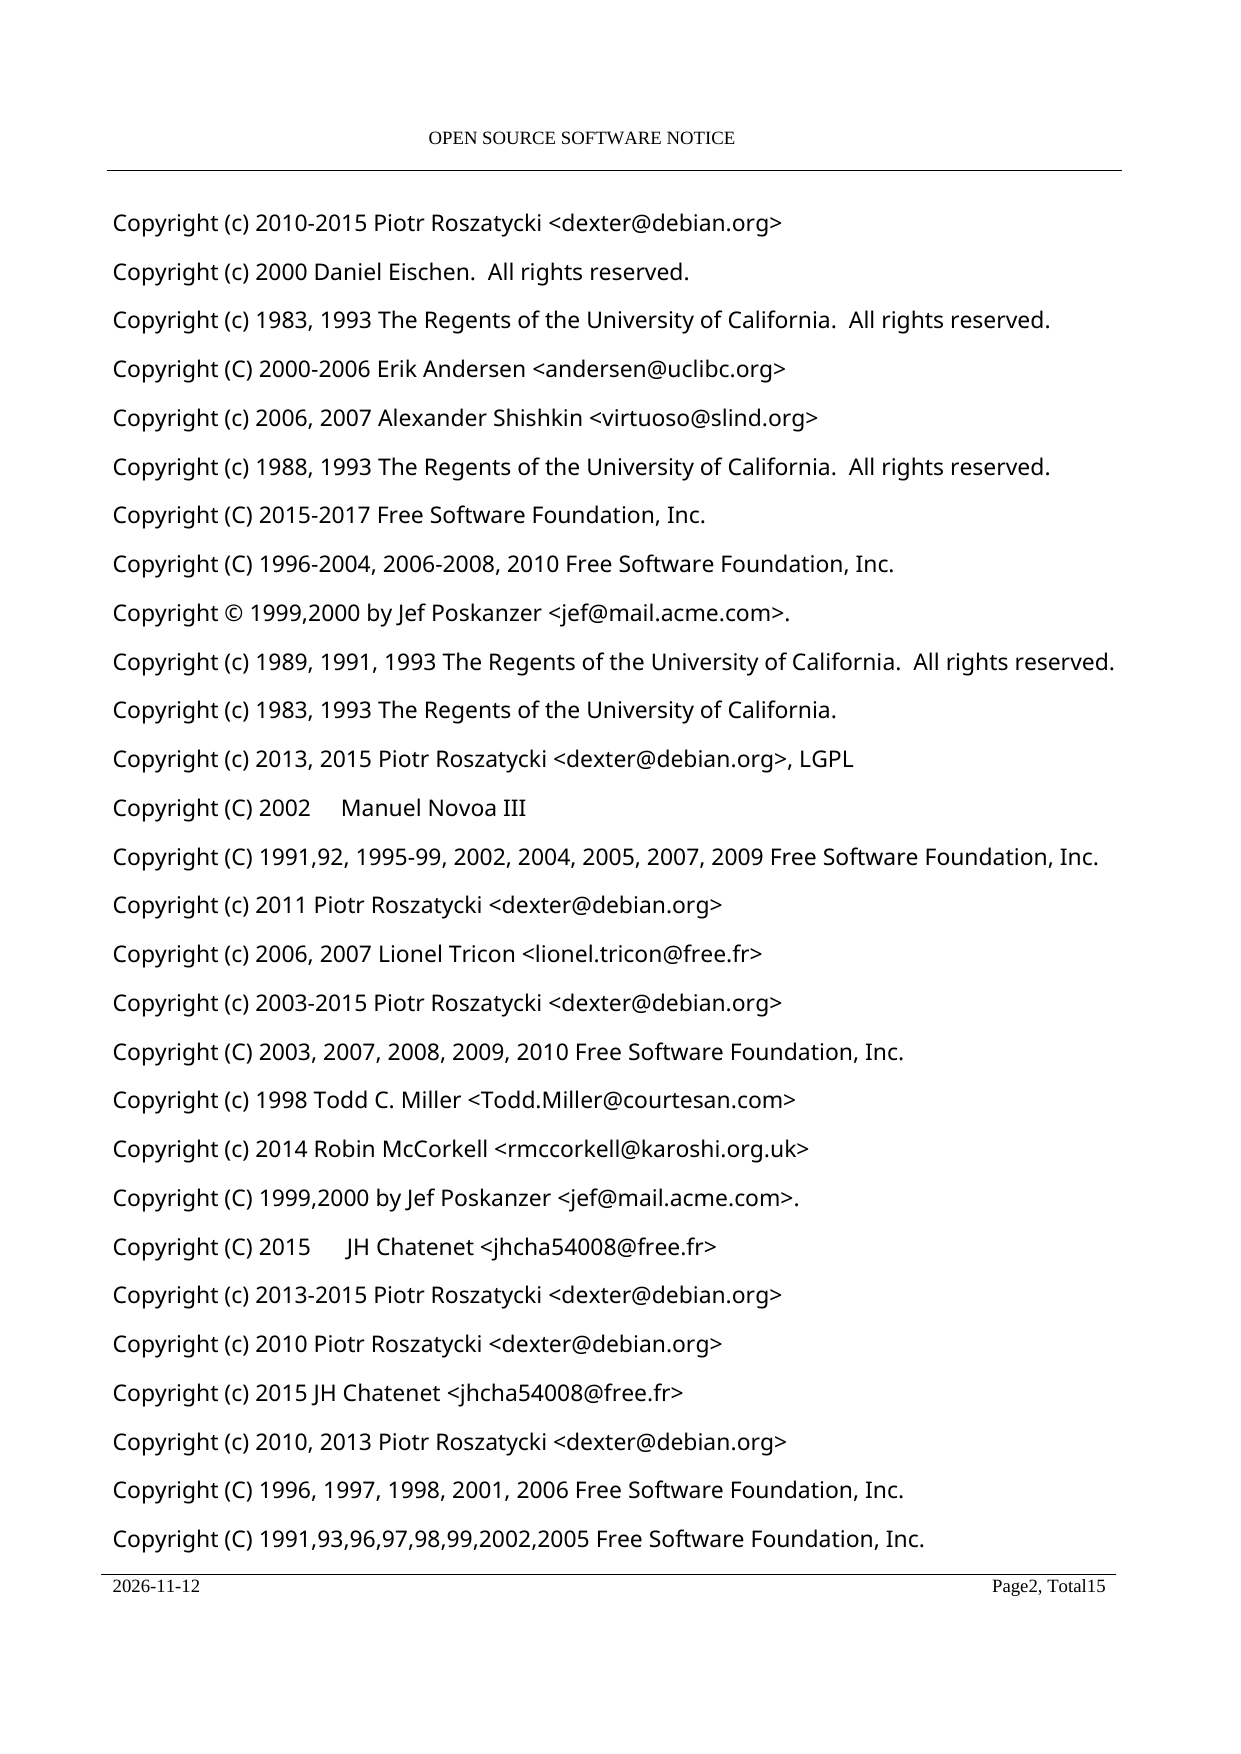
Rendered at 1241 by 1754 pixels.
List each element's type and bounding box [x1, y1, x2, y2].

text [112, 206, 1128, 1555]
